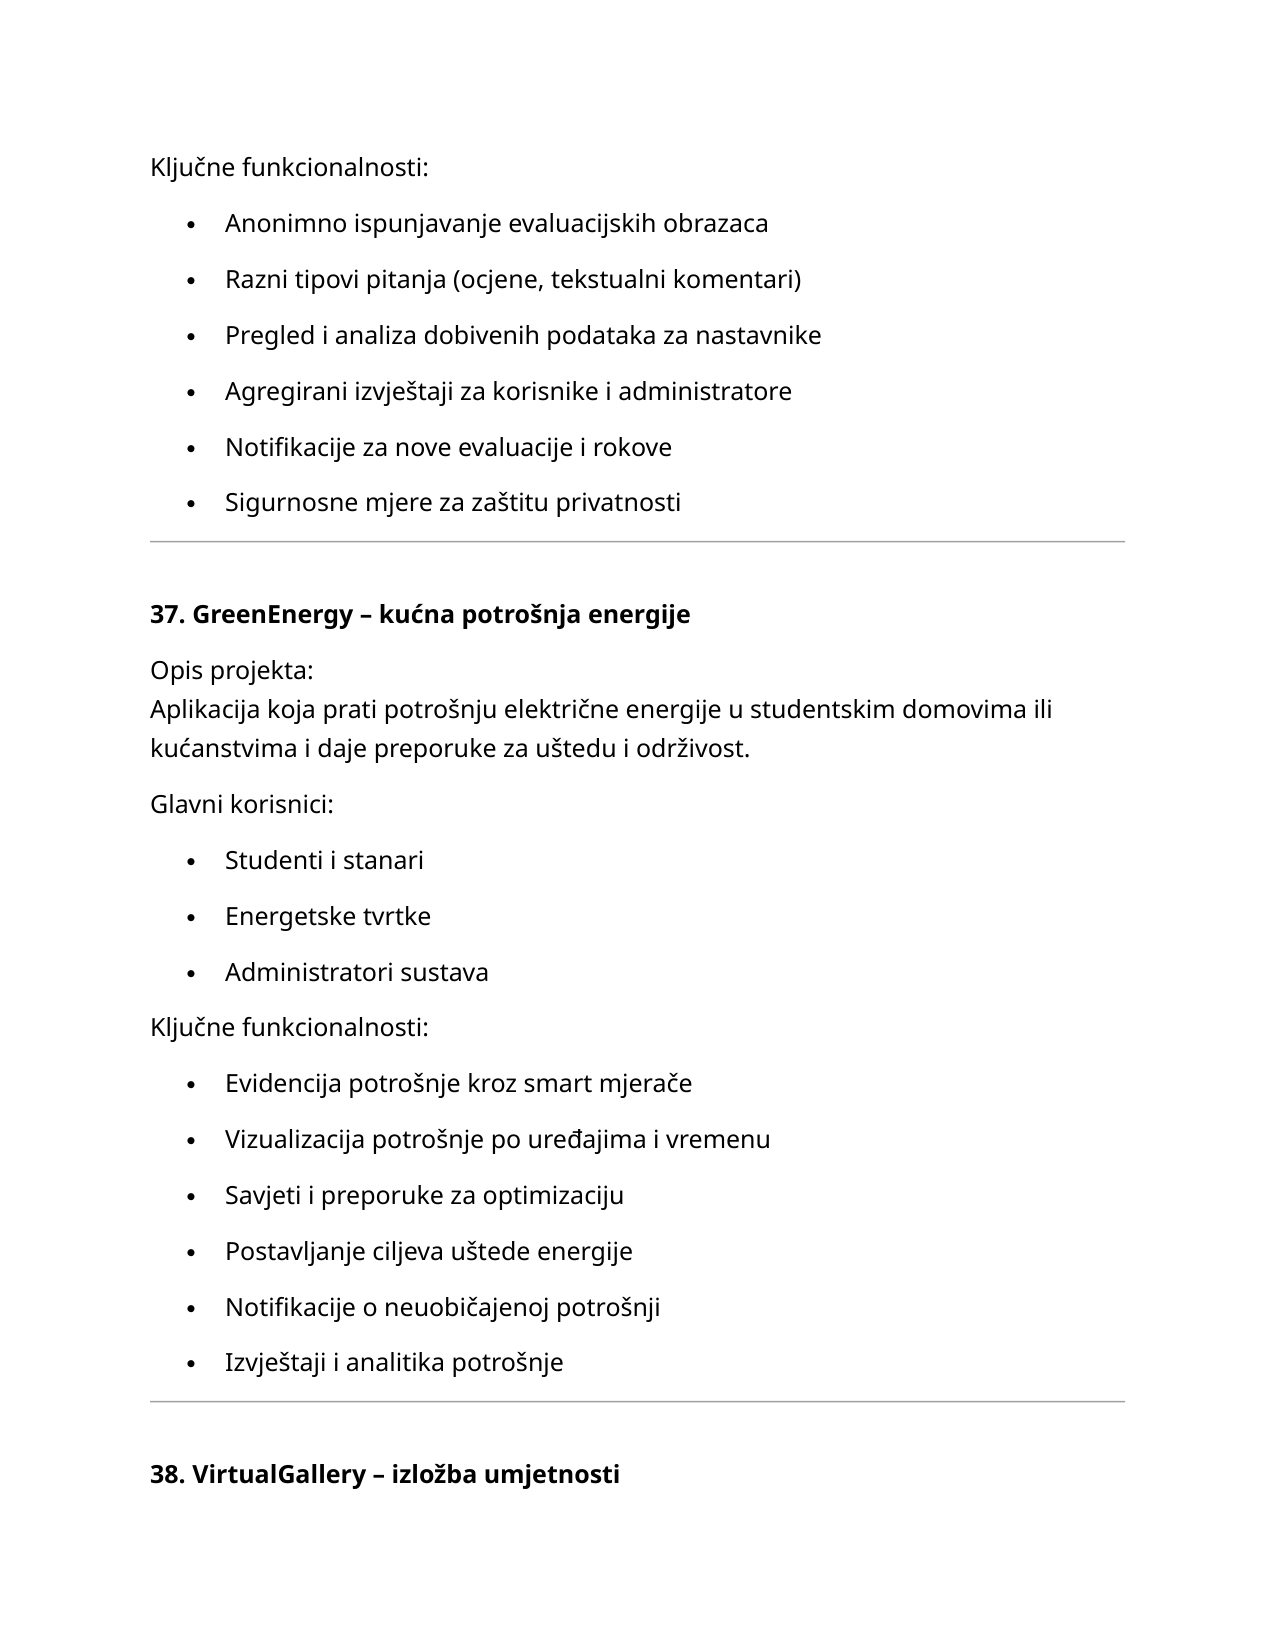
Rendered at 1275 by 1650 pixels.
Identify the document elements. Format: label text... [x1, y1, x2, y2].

list Pregled i analiza dobivenih podataka za nastavnike [187, 317, 1125, 352]
list Savjeti i preporuke za optimizaciju [187, 1177, 1125, 1212]
list Agregirani izvještaji za korisnike i administratore [187, 373, 1125, 407]
list Postavljanje ciljeva uštede energije [187, 1233, 1125, 1267]
list Razni tipovi pitanja (ocjene, tekstualni komentari) [187, 262, 1125, 296]
list Evidencija potrošnje kroz smart mjerače [187, 1066, 1125, 1100]
list Administratori sustava [187, 954, 1125, 988]
text 37. GreenEnergy – kućna potrošnja energije [150, 597, 1125, 631]
text 38. VirtualGallery – izložba umjetnosti [150, 1457, 1125, 1491]
text Ključne funkcionalnosti: [150, 150, 1125, 184]
list Izvještaji i analitika potrošnje [187, 1345, 1125, 1379]
list Studenti i stanari [187, 842, 1125, 877]
list Notifikacije za nove evaluacije i rokove [187, 429, 1125, 463]
list Sigurnosne mjere za zaštitu privatnosti [187, 485, 1125, 519]
text Ključne funkcionalnosti: [150, 1010, 1125, 1044]
list Notifikacije o neuobičajenoj potrošnji [187, 1289, 1125, 1323]
text Glavni korisnici: [150, 787, 1125, 821]
text Opis projekta: Aplikacija koja prati potrošnju električne energije u studentskim domovima ili kućanstvima i daje preporuke za uštedu i održivost. [150, 652, 1125, 765]
list Vizualizacija potrošnje po uređajima i vremenu [187, 1122, 1125, 1156]
list Anonimno ispunjavanje evaluacijskih obrazaca [187, 206, 1125, 240]
list Energetske tvrtke [187, 898, 1125, 932]
